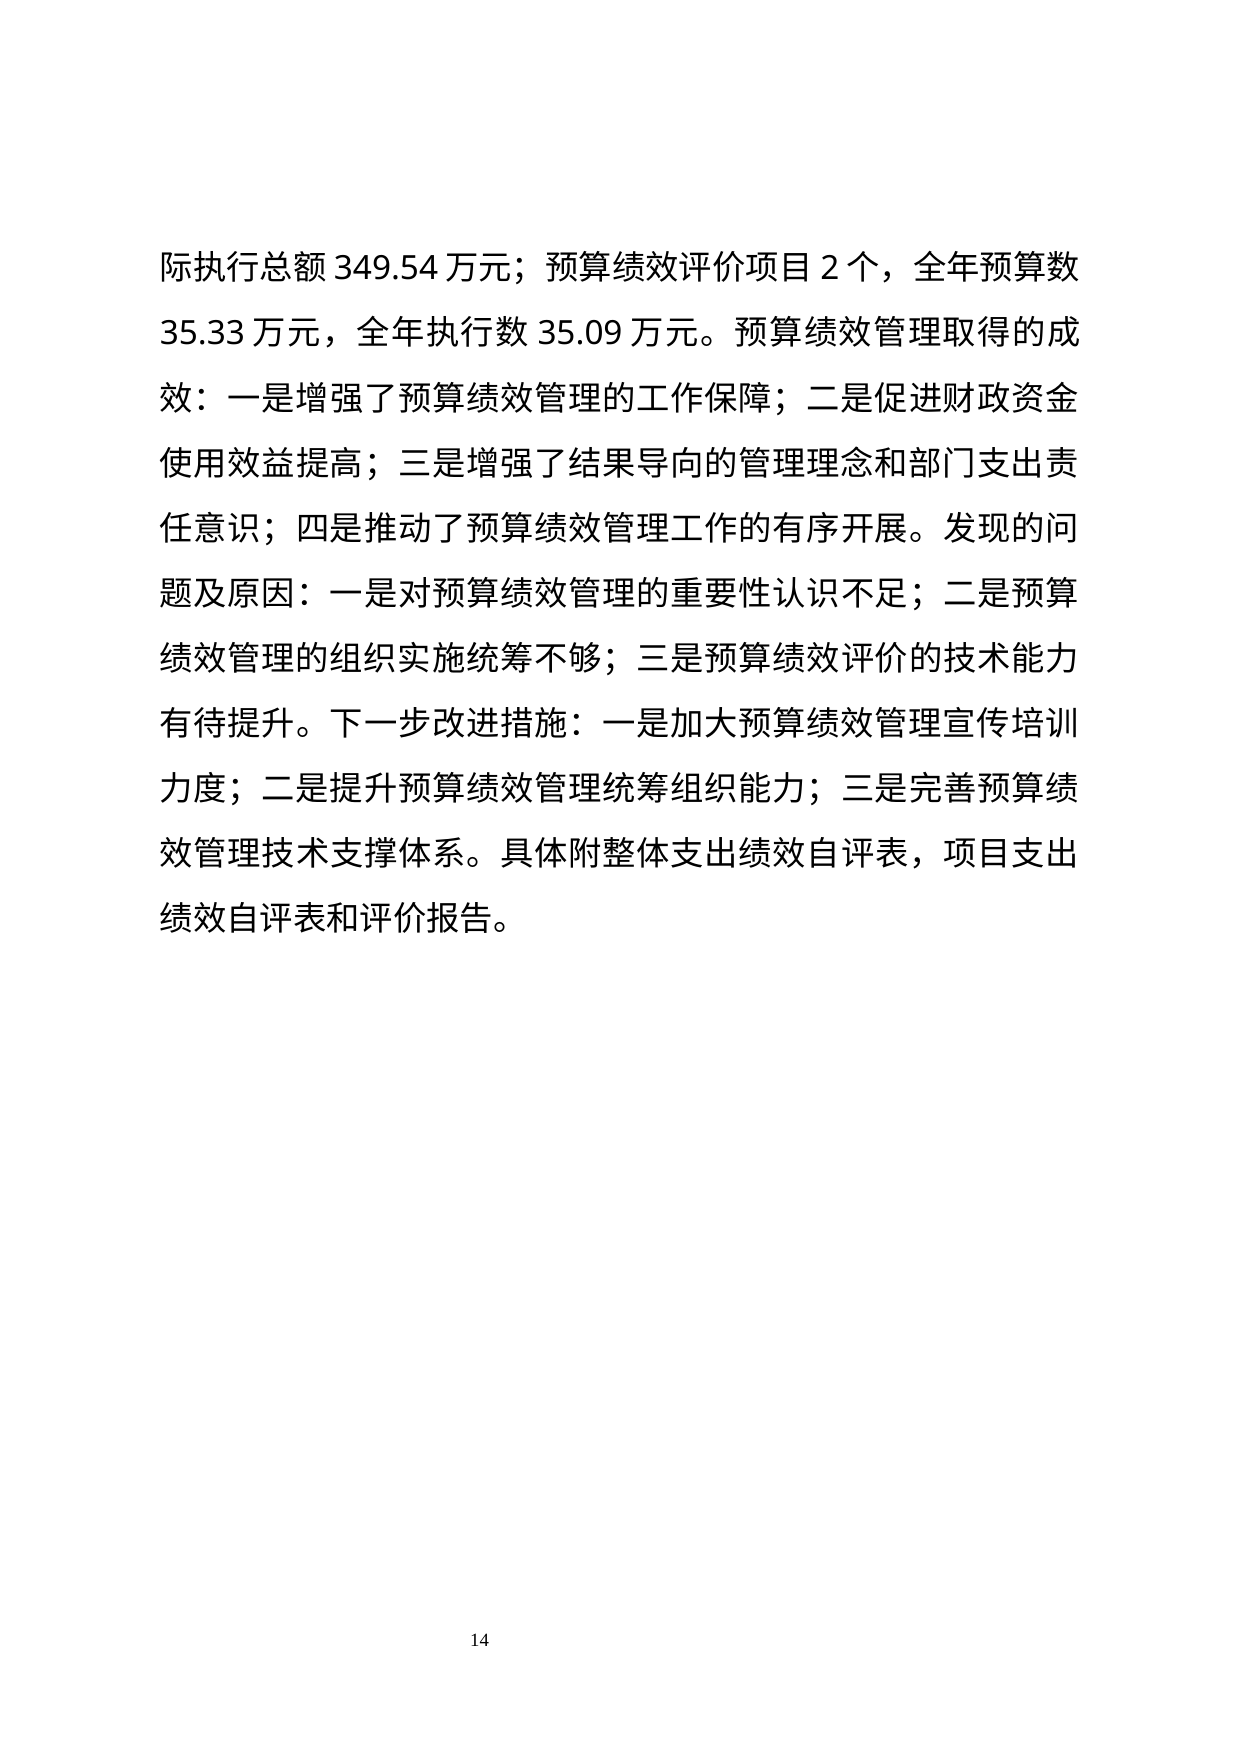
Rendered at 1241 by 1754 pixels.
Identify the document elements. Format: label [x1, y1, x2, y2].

text [159, 233, 1081, 948]
